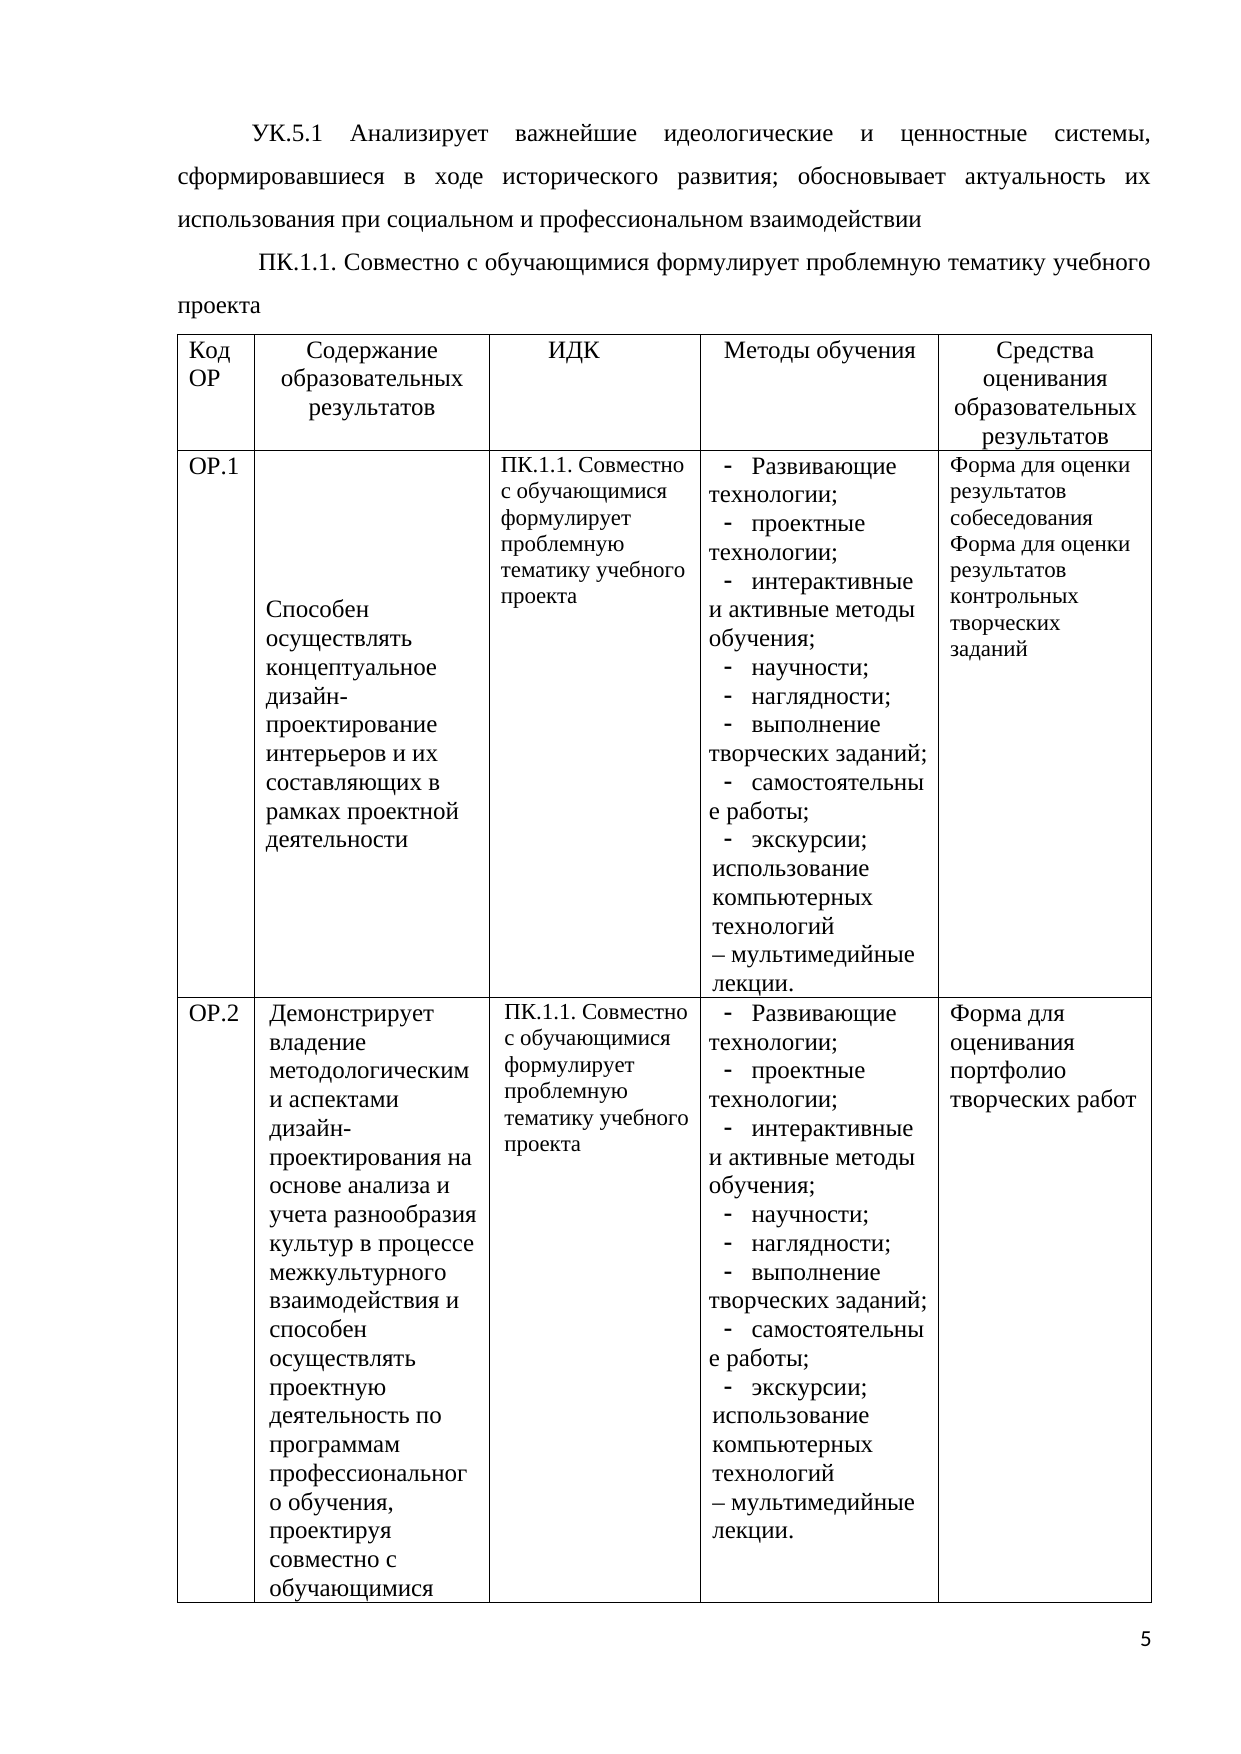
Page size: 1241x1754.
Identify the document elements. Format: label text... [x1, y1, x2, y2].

table_cell ОР.2 [178, 998, 254, 1602]
table_header Методы обучения [701, 335, 938, 450]
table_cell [939, 998, 1151, 1602]
table_header Содержание образовательных результатов [255, 335, 489, 450]
table_cell Способен осуществлять концептуальное дизайн-проектирование интерьеров и их составляющих в рамках проектной деятельности [255, 451, 489, 997]
table_cell Форма для оценки результатов собеседования Форма для оценки результатов контрольных творческих заданий [939, 451, 1151, 997]
table_header Код ОР [178, 335, 254, 450]
table_cell ОР.1 [178, 451, 254, 997]
table_header ИДК [490, 335, 700, 450]
text УК.5.1 Анализирует важнейшие идеологические и ценностные системы, сформировавшиеся в ходе исторического развития; обосновывает актуальность их использования при социальном и профессиональном взаимодействии [177, 118, 1152, 233]
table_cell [255, 998, 489, 1602]
text ПК.1.1. Совместно с обучающимися формулирует проблемную тематику учебного проекта [177, 247, 1152, 319]
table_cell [490, 998, 700, 1602]
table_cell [701, 998, 938, 1602]
table_header Средства оценивания образовательных результатов [939, 335, 1151, 450]
table_cell ПК.1.1. Совместно с обучающимися формулирует проблемную тематику учебного проекта [490, 451, 700, 997]
